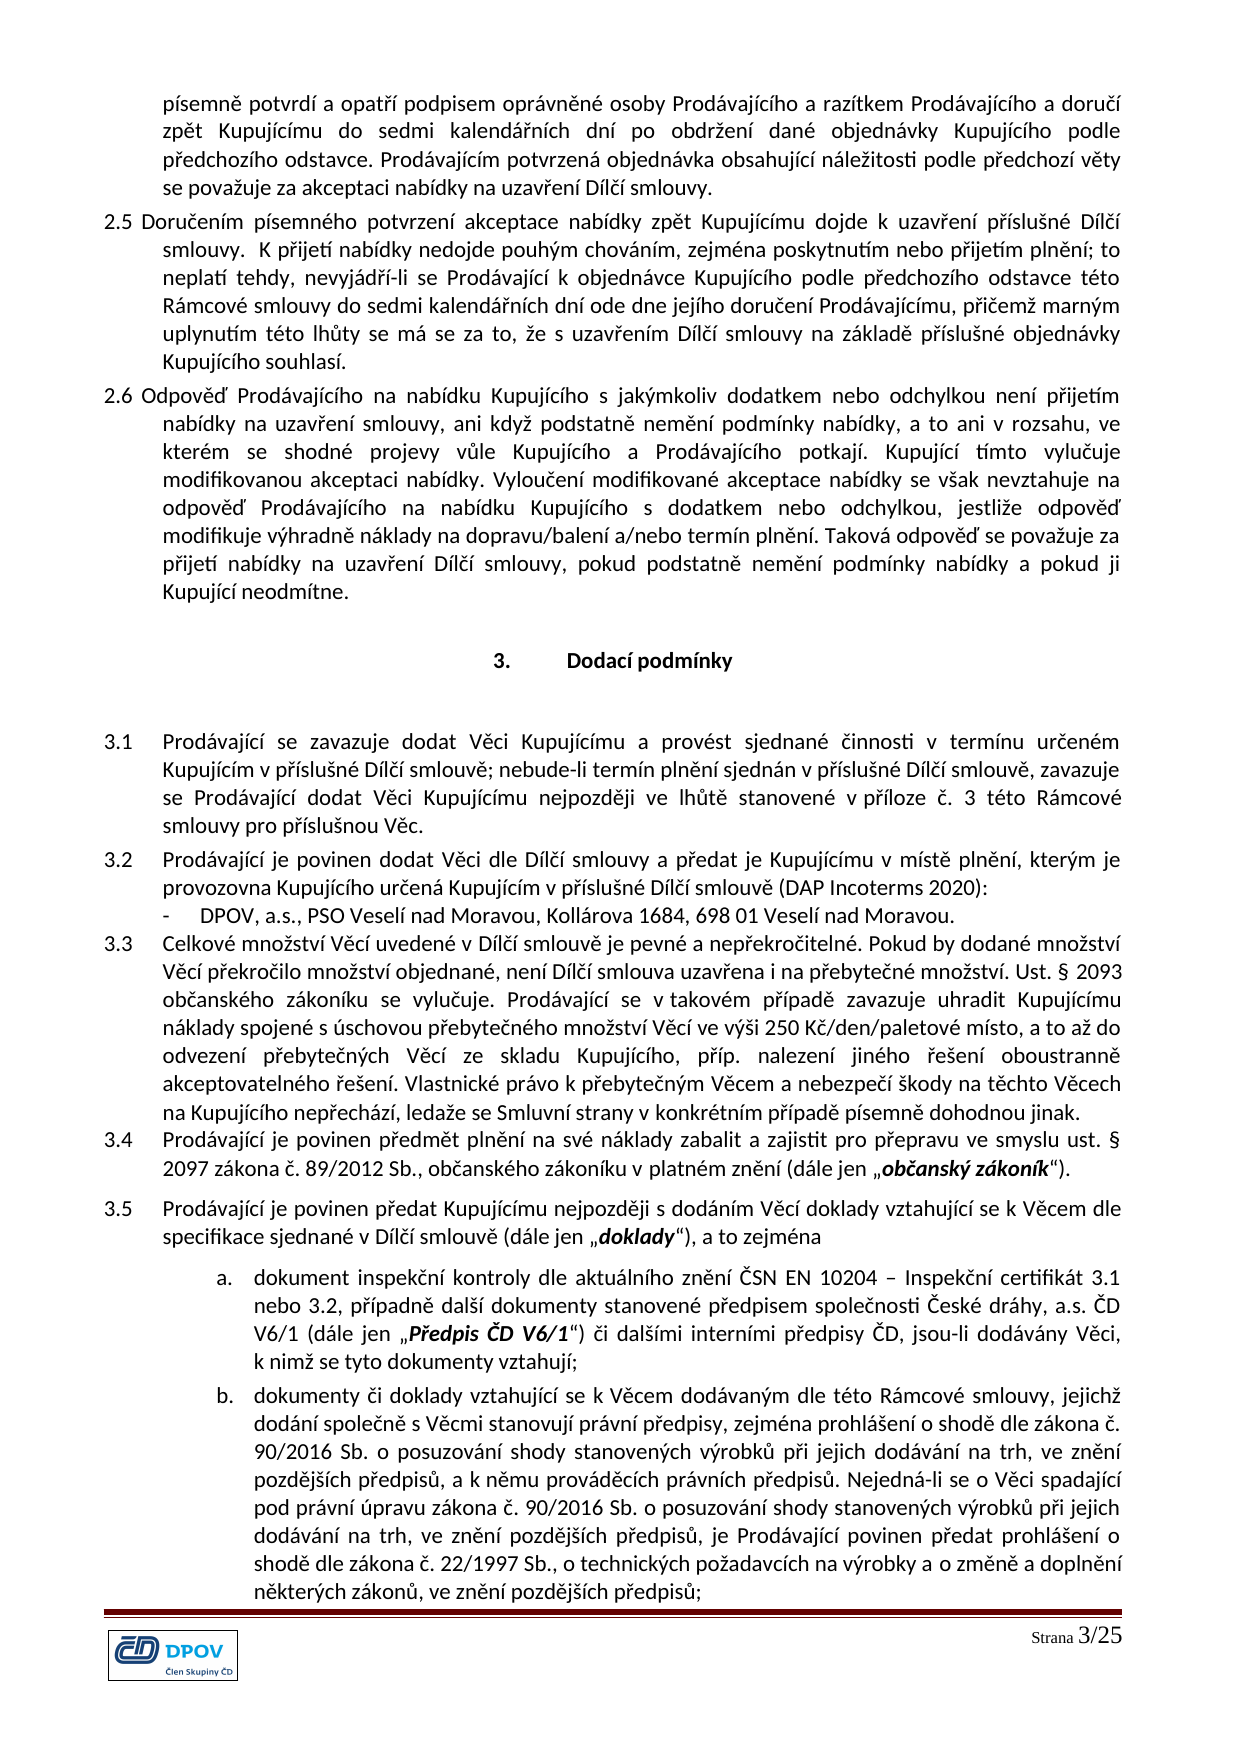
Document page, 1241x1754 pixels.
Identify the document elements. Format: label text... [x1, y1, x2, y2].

text 3. Dodací podmínky [103, 646, 1122, 674]
list Prodávající je povinen dodat Věci dle Dílčí smlouvy a předat je Kupujícímu v místě plnění, kterým je provozovna Kupujícího určená Kupujícím v příslušné Dílčí smlouvě (DAP Incoterms 2020): [103, 845, 1122, 901]
list Prodávající je povinen předat Kupujícímu nejpozději s dodáním Věcí doklady vztahující se k Věcem dle specifikace sjednané v Dílčí smlouvě (dále jen „doklady“), a to zejména [103, 1194, 1122, 1250]
list Doručením písemného potvrzení akceptace nabídky zpět Kupujícímu dojde k uzavření příslušné Dílčí smlouvy. K přijetí nabídky nedojde pouhým chováním, zejména poskytnutím nebo přijetím plnění; to neplatí tehdy, nevyjádří-li se Prodávající k objednávce Kupujícího podle předchozího odstavce této Rámcové smlouvy do sedmi kalendářních dní ode dne jejího doručení Prodávajícímu, přičemž marným uplynutím této lhůty se má se za to, že s uzavřením Dílčí smlouvy na základě příslušné objednávky Kupujícího souhlasí. [103, 207, 1122, 375]
list Odpověď Prodávajícího na nabídku Kupujícího s jakýmkoliv dodatkem nebo odchylkou není přijetím nabídky na uzavření smlouvy, ani když podstatně nemění podmínky nabídky, a to ani v rozsahu, ve kterém se shodné projevy vůle Kupujícího a Prodávajícího potkají. Kupující tímto vylučuje modifikovanou akceptaci nabídky. Vyloučení modifikované akceptace nabídky se však nevztahuje na odpověď Prodávajícího na nabídku Kupujícího s dodatkem nebo odchylkou, jestliže odpověď modifikuje výhradně náklady na dopravu/balení a/nebo termín plnění. Taková odpověď se považuje za přijetí nabídky na uzavření Dílčí smlouvy, pokud podstatně nemění podmínky nabídky a pokud ji Kupující neodmítne. [103, 381, 1122, 606]
text 3.1 Prodávající se zavazuje dodat Věci Kupujícímu a provést sjednané činnosti v termínu určeném Kupujícím v příslušné Dílčí smlouvě; nebude-li termín plnění sjednán v příslušné Dílčí smlouvě, zavazuje se Prodávající dodat Věci Kupujícímu nejpozději ve lhůtě stanovené v příloze č. 3 této Rámcové smlouvy pro příslušnou Věc. [103, 727, 1122, 839]
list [103, 89, 1122, 201]
picture [109, 1631, 237, 1680]
list dokument inspekční kontroly dle aktuálního znění ČSN EN 10204 – Inspekční certifikát 3.1 nebo 3.2, případně další dokumenty stanovené předpisem společnosti České dráhy, a.s. ČD V6/1 (dále jen „Předpis ČD V6/1“) či dalšími interními předpisy ČD, jsou-li dodávány Věci, k nimž se tyto dokumenty vztahují; [216, 1263, 1122, 1375]
list dokumenty či doklady vztahující se k Věcem dodávaným dle této Rámcové smlouvy, jejichž dodání společně s Věcmi stanovují právní předpisy, zejména prohlášení o shodě dle zákona č. 90/2016 Sb. o posuzování shody stanovených výrobků při jejich dodávání na trh, ve znění pozdějších předpisů, a k němu prováděcích právních předpisů. Nejedná-li se o Věci spadající pod právní úpravu zákona č. 90/2016 Sb. o posuzování shody stanovených výrobků při jejich dodávání na trh, ve znění pozdějších předpisů, je Prodávající povinen předat prohlášení o shodě dle zákona č. 22/1997 Sb., o technických požadavcích na výrobky a o změně a doplnění některých zákonů, ve znění pozdějších předpisů; [216, 1381, 1122, 1605]
list Celkové množství Věcí uvedené v Dílčí smlouvě je pevné a nepřekročitelné. Pokud by dodané množství Věcí překročilo množství objednané, není Dílčí smlouva uzavřena i na přebytečné množství. Ust. § 2093 občanského zákoníku se vylučuje. Prodávající se v takovém případě zavazuje uhradit Kupujícímu náklady spojené s úschovou přebytečného množství Věcí ve výši 250 Kč/den/paletové místo, a to až do odvezení přebytečných Věcí ze skladu Kupujícího, příp. nalezení jiného řešení oboustranně akceptovatelného řešení. Vlastnické právo k přebytečným Věcem a nebezpečí škody na těchto Věcech na Kupujícího nepřechází, ledaže se Smluvní strany v konkrétním případě písemně dohodnou jinak. [103, 929, 1122, 1126]
list DPOV, a.s., PSO Veselí nad Moravou, Kollárova 1684, 698 01 Veselí nad Moravou. [162, 901, 1122, 929]
list Prodávající je povinen předmět plnění na své náklady zabalit a zajistit pro přepravu ve smyslu ust. § 2097 zákona č. 89/2012 Sb., občanského zákoníku v platném znění (dále jen „občanský zákoník“). [103, 1126, 1122, 1182]
